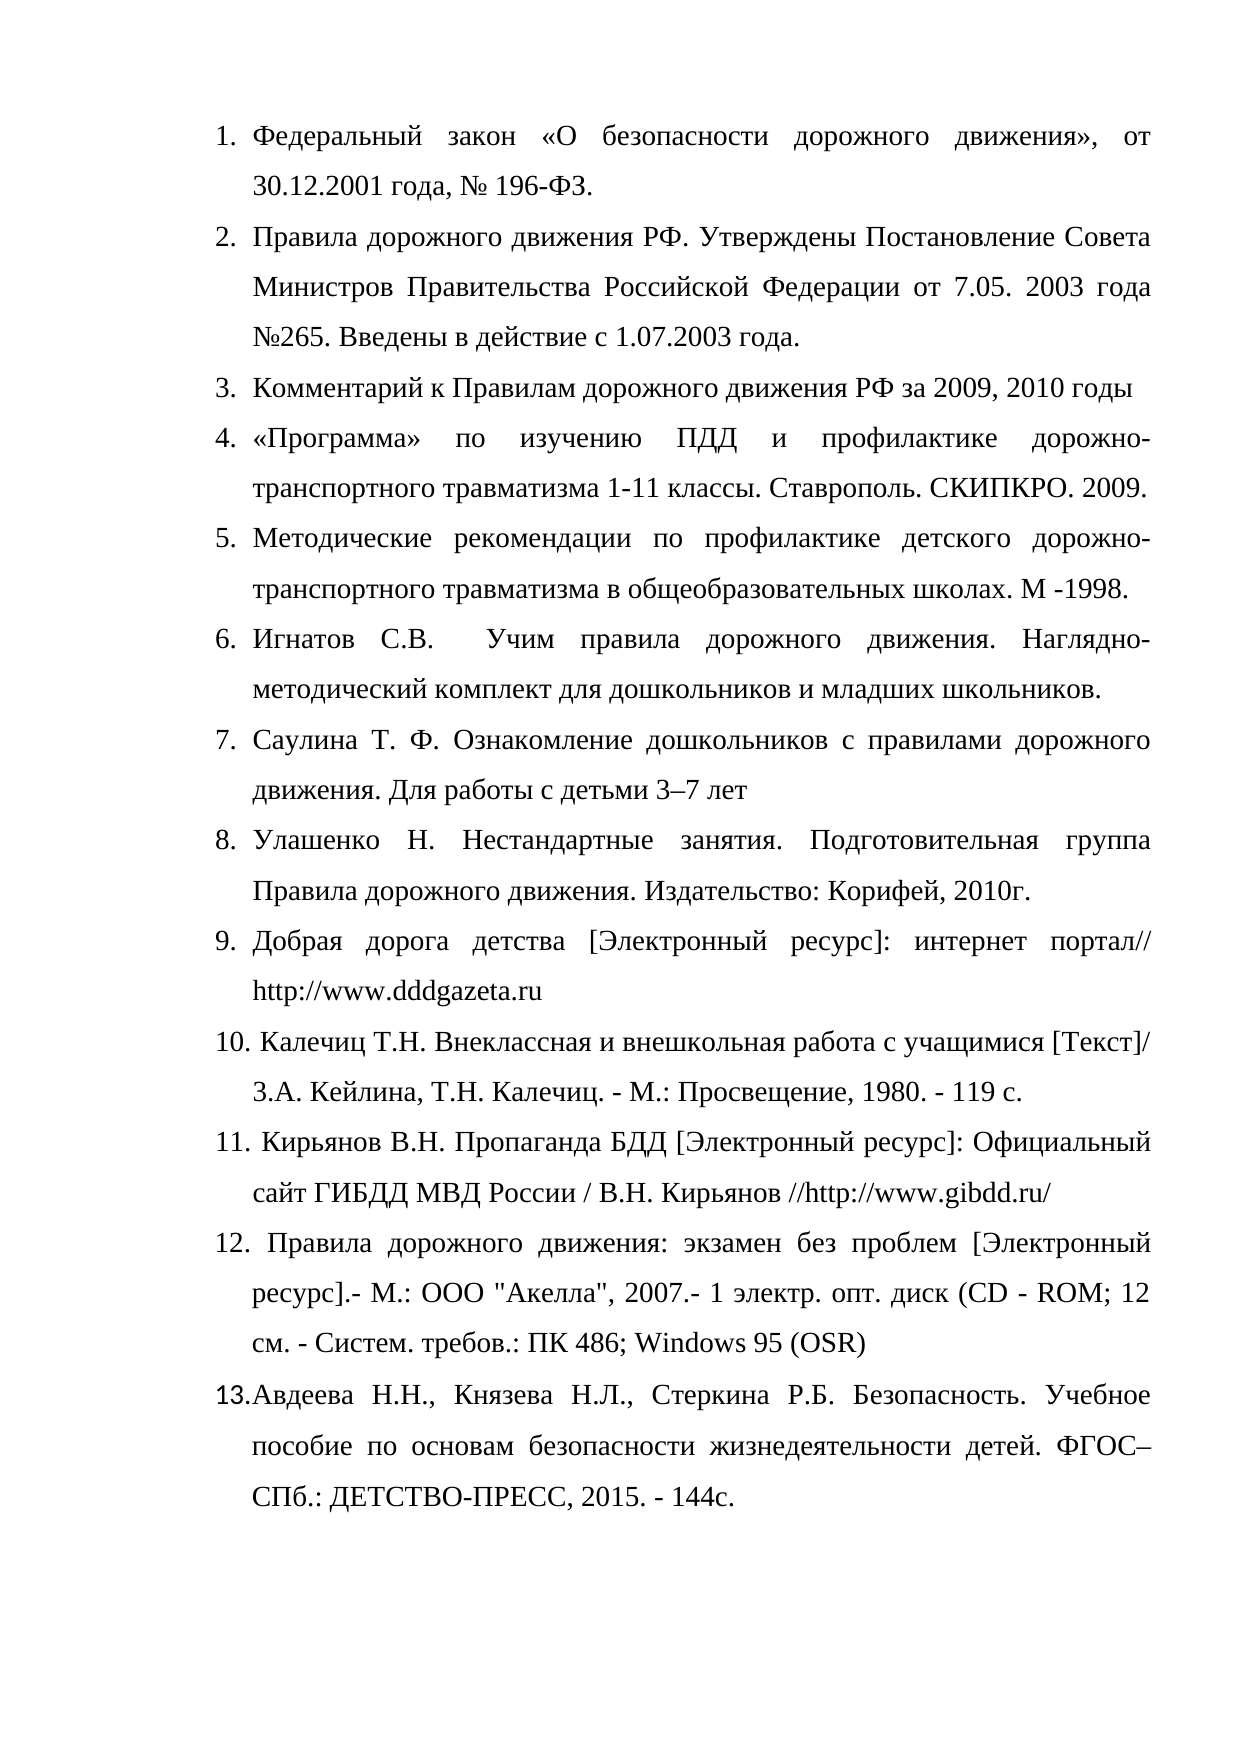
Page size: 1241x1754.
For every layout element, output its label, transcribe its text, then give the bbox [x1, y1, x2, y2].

list Правила дорожного движения: экзамен без проблем [Электронный ресурс].- М.: ООО "Акелла", 2007.- 1 электр. опт. диск (CD - ROM; 12 см. - Систем. требов.: ПК 486; Windows 95 (OSR) [214, 1225, 1152, 1359]
list Саулина Т. Ф. Ознакомление дошкольников с правилами дорожного движения. Для работы с детьми 3–7 лет [215, 722, 1152, 806]
list Комментарий к Правилам дорожного движения РФ за 2009, 2010 годы [215, 370, 1152, 403]
list Кирьянов В.Н. Пропаганда БДД [Электронный ресурс]: Официальный сайт ГИБДД МВД России / В.Н. Кирьянов //http://www.gibdd.ru/ [215, 1124, 1152, 1208]
list Авдеева Н.Н., Князева Н.Л., Стеркина Р.Б. Безопасность. Учебное пособие по основам безопасности жизнедеятельности детей. ФГОС– СПб.: ДЕТСТВО-ПРЕСС, 2015. - 144с. [214, 1376, 1152, 1512]
list Федеральный закон «О безопасности дорожного движения», от 30.12.2001 года, № 196-ФЗ. [215, 118, 1152, 202]
list Калечиц Т.Н. Внеклассная и внешкольная работа с учащимися [Текст]/ 3.А. Кейлина, Т.Н. Калечиц. - М.: Просвещение, 1980. - 119 с. [215, 1024, 1152, 1108]
list Правила дорожного движения РФ. Утверждены Постановление Совета Министров Правительства Российской Федерации от 7.05. 2003 года №265. Введены в действие с 1.07.2003 года. [215, 219, 1152, 353]
list Методические рекомендации по профилактике детского дорожно-транспортного травматизма в общеобразовательных школах. М -1998. [215, 521, 1152, 604]
list Игнатов С.В. Учим правила дорожного движения. Наглядно-методический комплект для дошкольников и младших школьников. [215, 621, 1152, 705]
list «Программа» по изучению ПДД и профилактике дорожно-транспортного травматизма 1-11 классы. Ставрополь. СКИПКРО. 2009. [215, 420, 1152, 504]
list Добрая дорога детства [Электронный ресурс]: интернет портал// http://www.dddgazeta.ru [215, 923, 1152, 1007]
list Улашенко Н. Нестандартные занятия. Подготовительная группа Правила дорожного движения. Издательство: Корифей, 2010г. [215, 822, 1152, 906]
